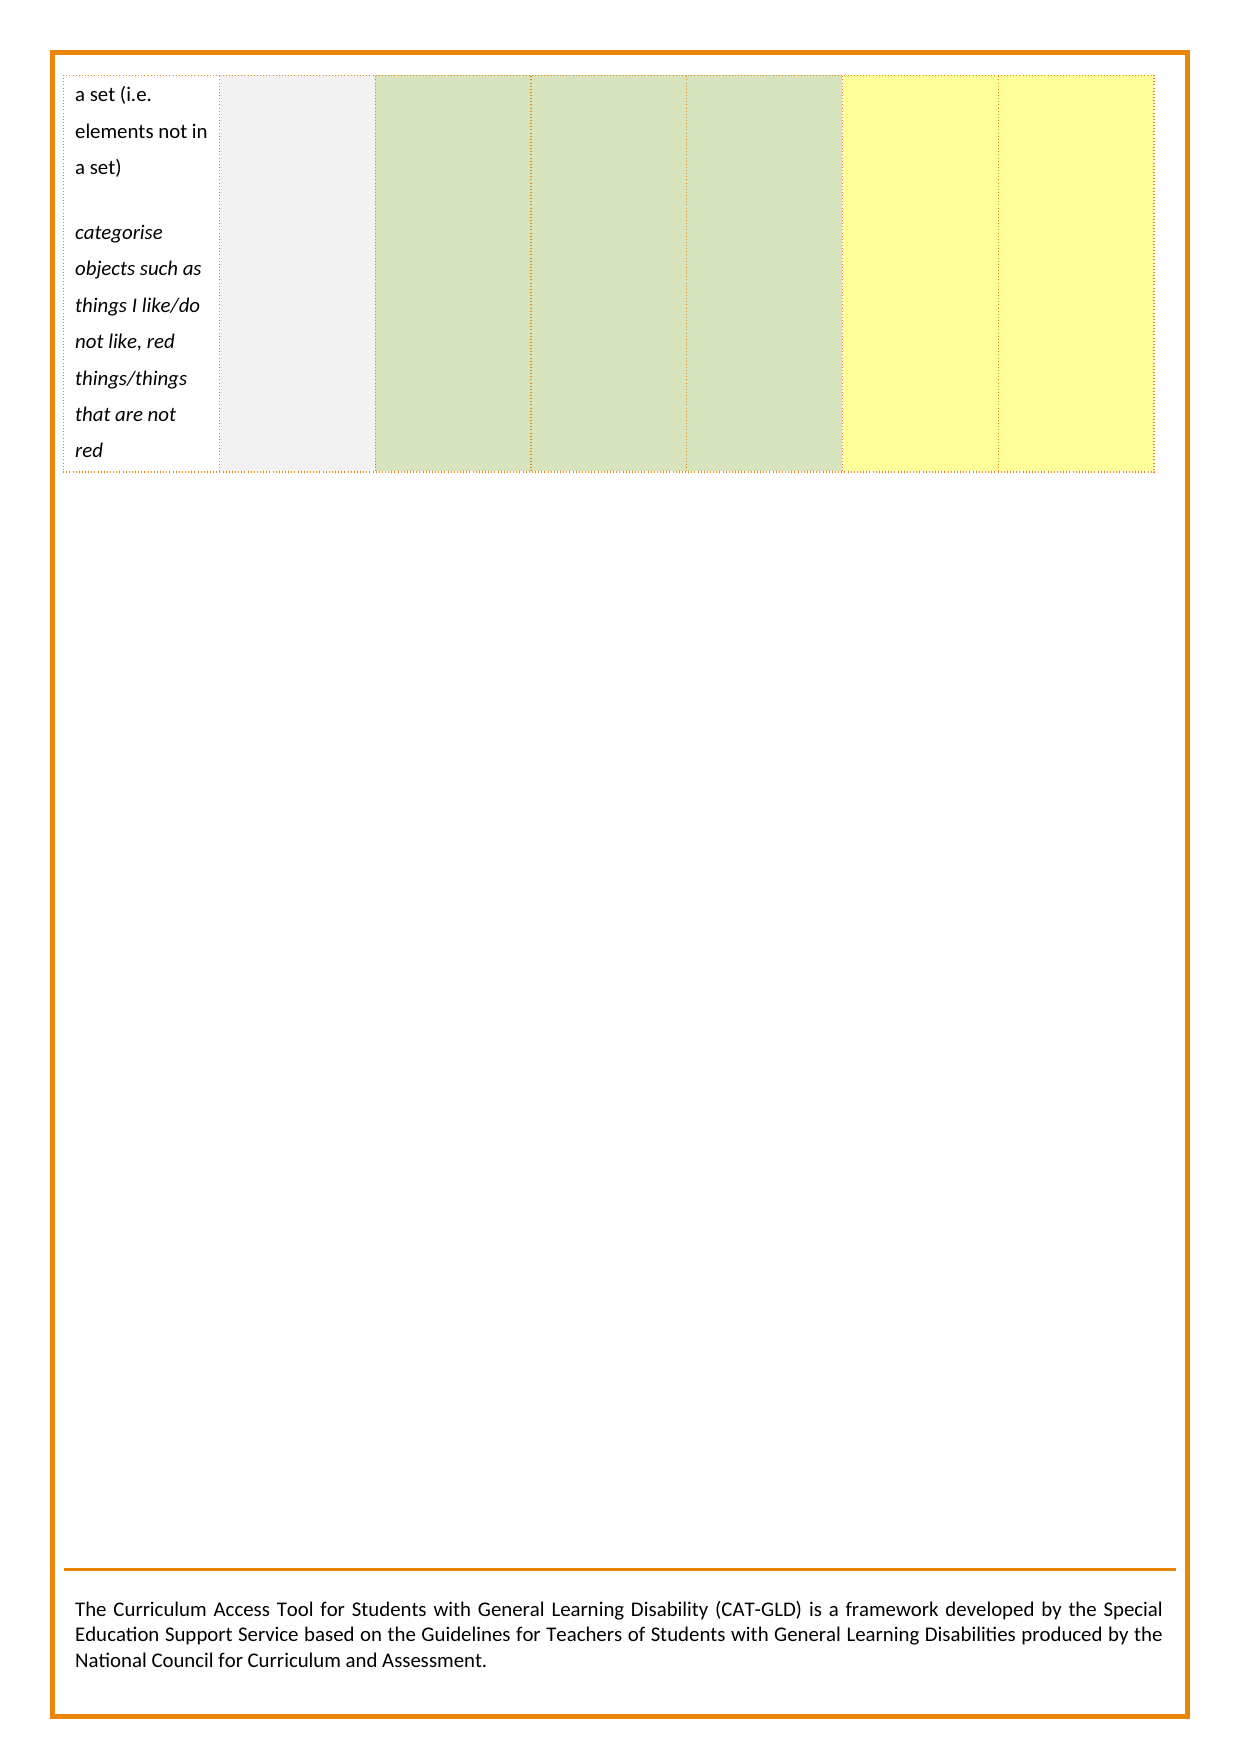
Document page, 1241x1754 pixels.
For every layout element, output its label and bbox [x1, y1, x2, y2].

table_cell [375, 75, 531, 471]
table_cell [998, 75, 1154, 471]
table_cell [531, 75, 687, 471]
table_cell [220, 75, 375, 471]
table_cell [843, 75, 998, 471]
table_cell [64, 75, 219, 471]
table_cell [687, 75, 842, 471]
